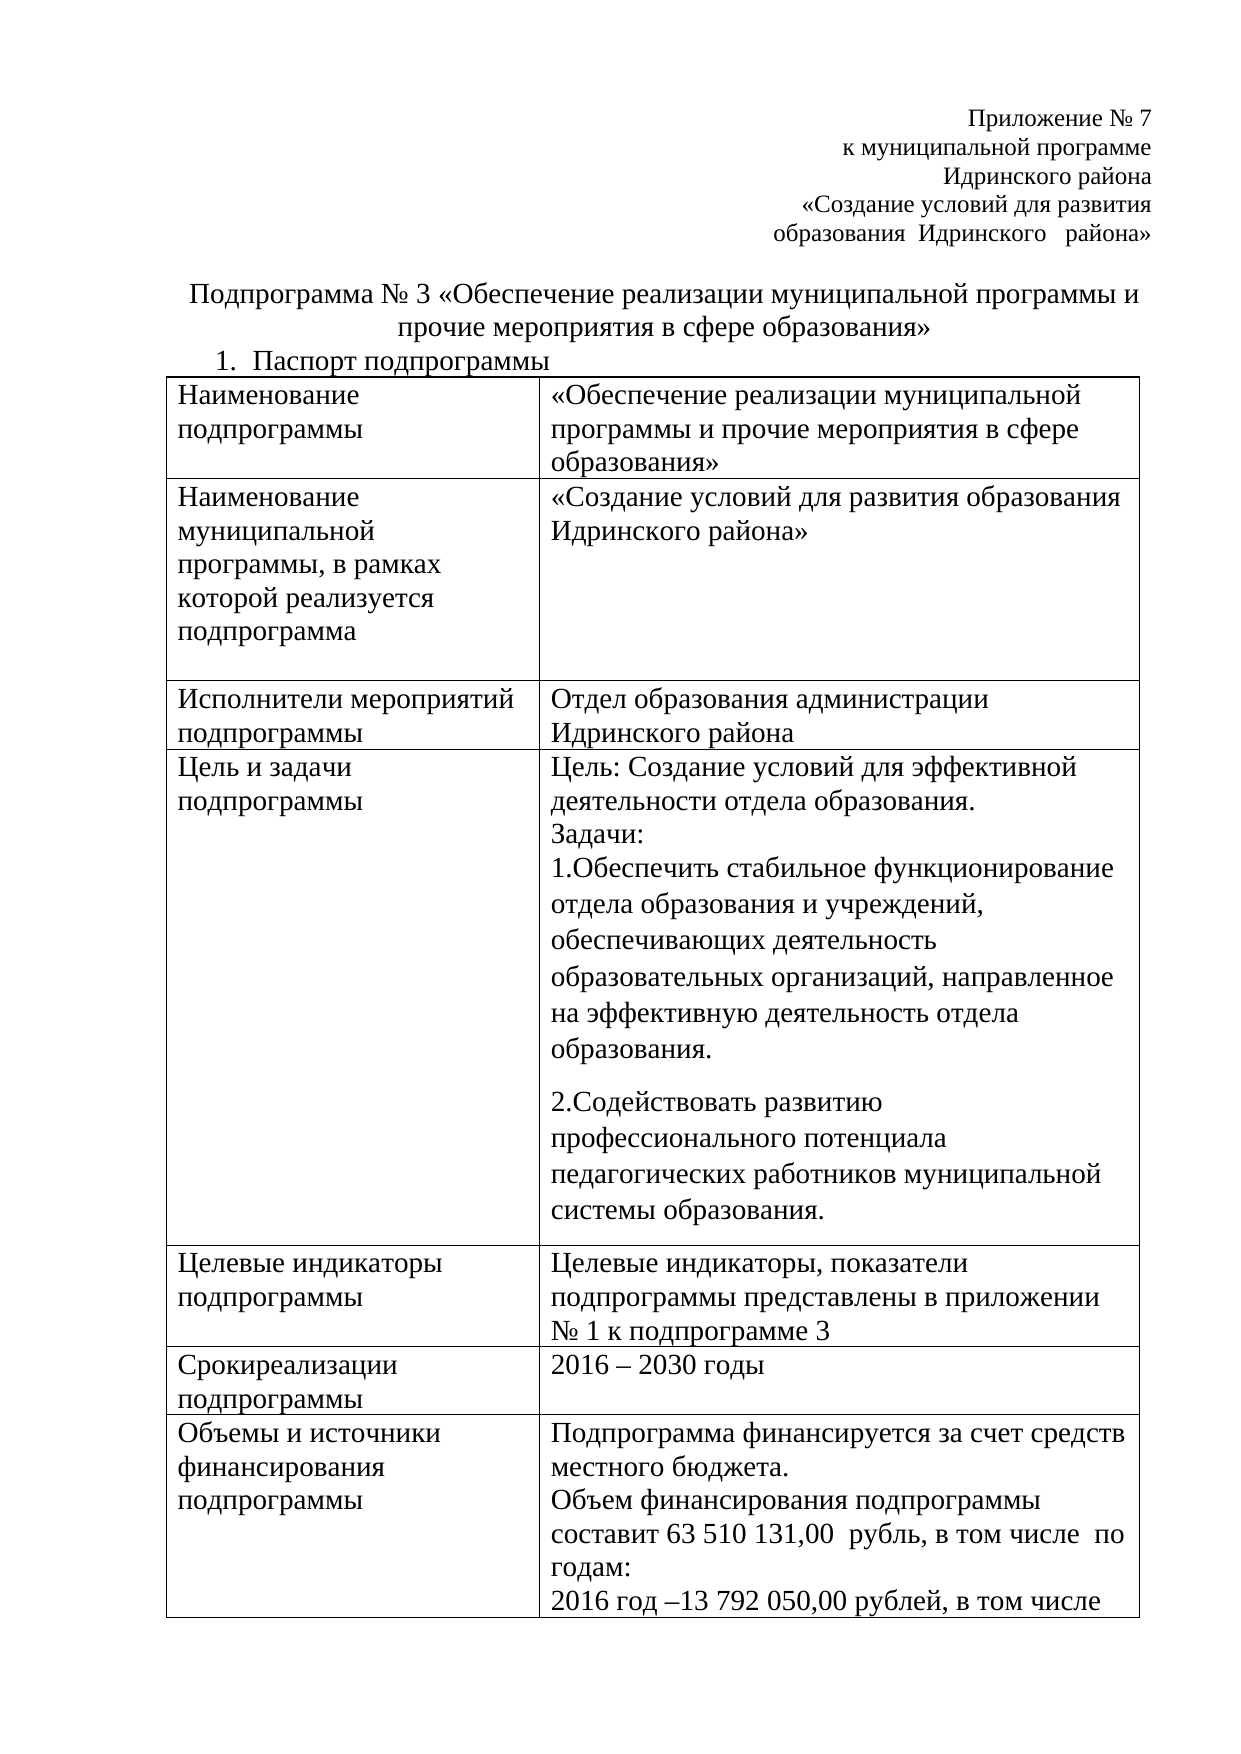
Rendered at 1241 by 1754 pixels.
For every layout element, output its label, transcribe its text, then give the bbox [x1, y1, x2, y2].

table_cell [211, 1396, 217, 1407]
list Паспорт подпрограммы [215, 343, 1152, 376]
text Приложение № 7 [177, 103, 1152, 132]
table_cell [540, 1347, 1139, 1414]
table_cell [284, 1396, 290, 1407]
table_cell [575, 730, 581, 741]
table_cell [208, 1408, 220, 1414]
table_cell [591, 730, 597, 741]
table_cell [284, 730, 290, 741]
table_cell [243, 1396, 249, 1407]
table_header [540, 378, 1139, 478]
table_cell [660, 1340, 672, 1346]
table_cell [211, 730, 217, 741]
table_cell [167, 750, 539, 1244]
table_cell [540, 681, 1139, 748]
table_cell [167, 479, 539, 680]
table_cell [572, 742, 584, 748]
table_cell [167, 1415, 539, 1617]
text Подпрограмма № 3 «Обеспечение реализации муниципальной программы и прочие мероприятия в сфере образования» [177, 276, 1152, 343]
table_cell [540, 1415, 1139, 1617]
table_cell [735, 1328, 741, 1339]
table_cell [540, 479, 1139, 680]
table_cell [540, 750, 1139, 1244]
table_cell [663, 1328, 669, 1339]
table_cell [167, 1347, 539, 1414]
text к муниципальной программе [177, 132, 1152, 161]
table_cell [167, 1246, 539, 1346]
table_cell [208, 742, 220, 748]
text образования Идринского района» [177, 218, 1152, 247]
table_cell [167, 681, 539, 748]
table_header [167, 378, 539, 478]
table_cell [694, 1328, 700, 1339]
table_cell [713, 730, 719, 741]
text «Создание условий для развития [177, 189, 1152, 218]
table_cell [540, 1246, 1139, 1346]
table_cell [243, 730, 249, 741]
text Идринского района [177, 161, 1152, 189]
